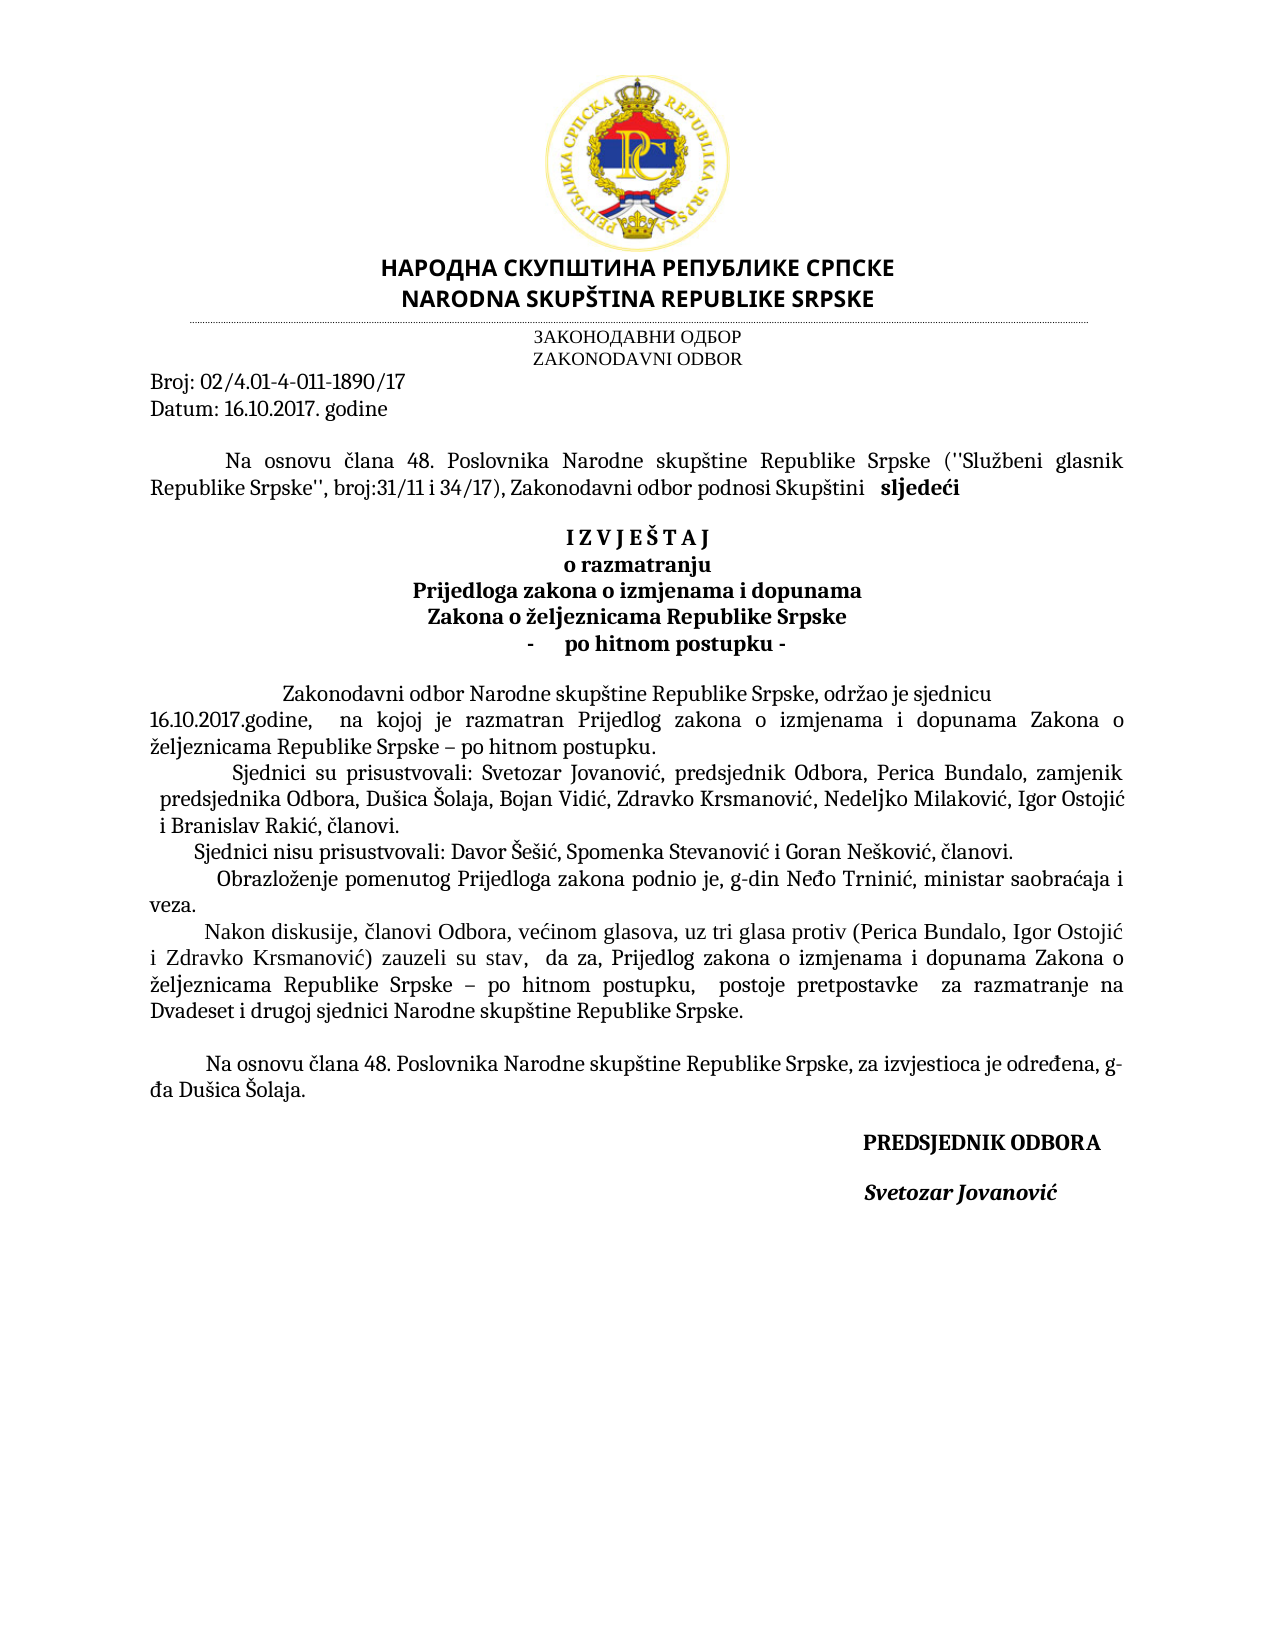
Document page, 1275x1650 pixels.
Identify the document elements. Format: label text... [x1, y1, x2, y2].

text Broj: 02/4.01-4-011-1890/17 [150, 369, 1125, 396]
text Prijedloga zakona o izmjenama i dopunama [150, 578, 1125, 604]
text Zakona o želјeznicama Republike Srpske [150, 604, 1125, 630]
text o razmatranju [150, 551, 1125, 578]
text Na osnovu člana 48. Poslovnika Narodne skupštine Republike Srpske (''Službeni glasnik Republike Srpske'', broj:31/11 i 34/17), Zakonodavni odbor podnosi Skupštini slјedeći [150, 448, 1125, 501]
list po hitnom postupku - [187, 630, 1125, 657]
text Zakonodavni odbor Narodne skupštine Republike Srpske, održao je sjednicu [150, 657, 1125, 707]
text I Z V J E Š T A J [150, 525, 1125, 551]
text Svetozar Jovanović [150, 1180, 1125, 1206]
text Nakon diskusije, članovi Odbora, većinom glasova, uz tri glasa protiv (Perica Bundalo, Igor Ostojić i Zdravko Krsmanović) zauzeli su stav, da za, Prijedlog zakona o izmjenama i dopunama Zakona o želјeznicama Republike Srpske – po hitnom postupku, postoje pretpostavke za razmatranje na Dvadeset i drugoj sjednici Narodne skupštine Republike Srpske. [150, 918, 1125, 1024]
text Na osnovu člana 48. Poslovnika Narodne skupštine Republike Srpske, za izvjestioca je određena, g-đa Dušica Šolaja. [150, 1051, 1125, 1103]
text 16.10.2017.godine, na kojoj je razmatran Prijedlog zakona o izmjenama i dopunama Zakona o želјeznicama Republike Srpske – po hitnom postupku. [150, 707, 1125, 760]
text Sjednici su prisustvovali: Svetozar Jovanović, predsjednik Odbora, Perica Bundalo, zamjenik predsjednika Odbora, Dušica Šolaja, Bojan Vidić, Zdravko Krsmanović, Nedelјko Milaković, Igor Ostojić i Branislav Rakić, članovi. [159, 760, 1125, 839]
text Sjednici nisu prisustvovali: Davor Šešić, Spomenka Stevanović i Goran Nešković, članovi. [159, 839, 1125, 865]
text Obrazloženje pomenutog Prijedloga zakona podnio je, g-din Neđo Trninić, ministar saobraćaja i veza. [150, 865, 1125, 918]
text PREDSJEDNIK ODBORA [150, 1129, 1125, 1156]
text Datum: 16.10.2017. godine [150, 396, 1125, 422]
